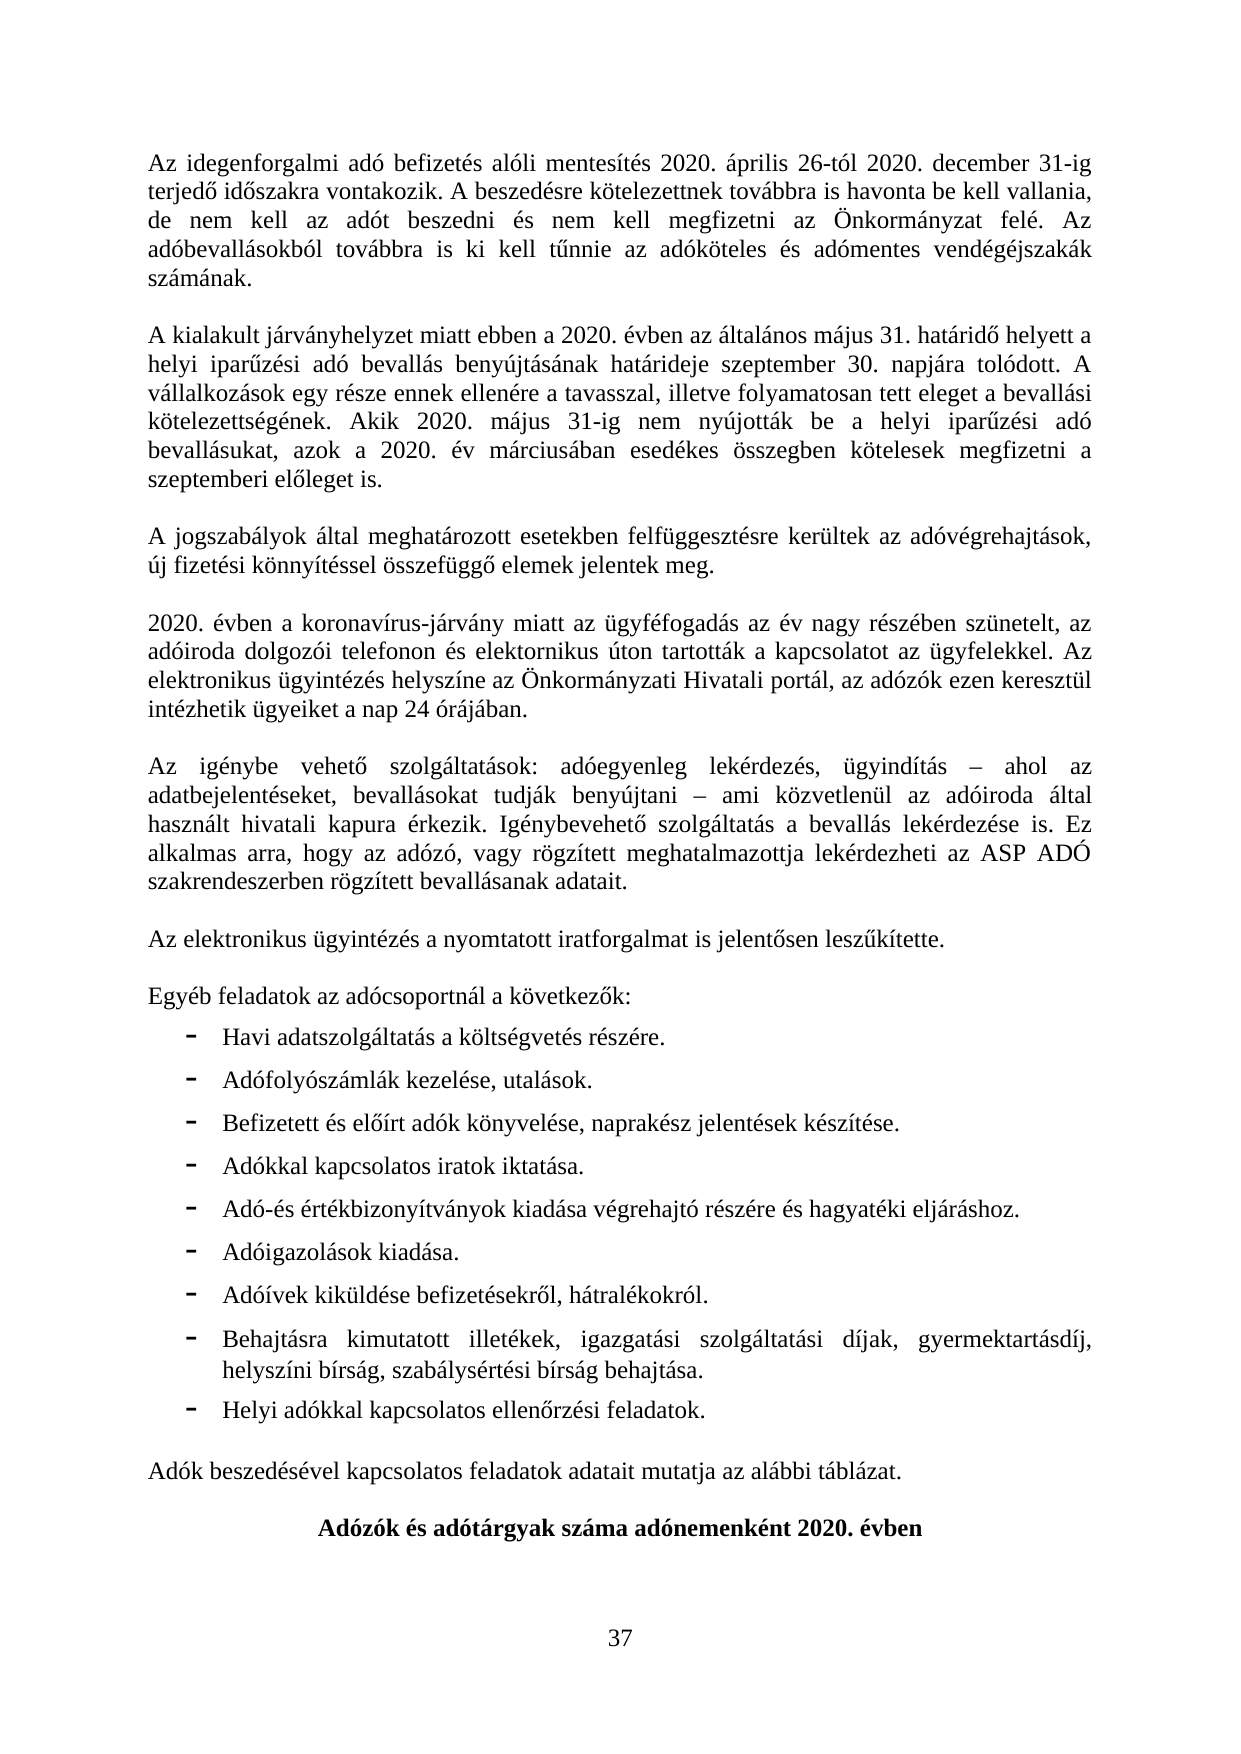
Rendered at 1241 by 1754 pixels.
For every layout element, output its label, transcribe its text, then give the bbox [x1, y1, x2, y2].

list Befizetett és előírt adók könyvelése, naprakész jelentések készítése. [185, 1096, 1093, 1139]
list Adó-és értékbizonyítványok kiadása végrehajtó részére és hagyatéki eljáráshoz. [185, 1183, 1093, 1226]
list Helyi adókkal kapcsolatos ellenőrzési feladatok. [185, 1384, 1093, 1427]
list Adóigazolások kiadása. [185, 1226, 1093, 1269]
text Adózók és adótárgyak száma adónemenként 2020. évben [148, 1513, 1093, 1542]
list Adóívek kiküldése befizetésekről, hátralékokról. [185, 1269, 1093, 1312]
text Egyéb feladatok az adócsoportnál a következők: [148, 981, 1093, 1010]
text Az igénybe vehető szolgáltatások: adóegyenleg lekérdezés, ügyindítás – ahol az adatbejelentéseket, bevallásokat tudják benyújtani – ami közvetlenül az adóiroda által használt hivatali kapura érkezik. Igénybevehető szolgáltatás a bevallás lekérdezése is. Ez alkalmas arra, hogy az adózó, vagy rögzített meghatalmazottja lekérdezheti az ASP ADÓ szakrendeszerben rögzített bevallásanak adatait. [148, 751, 1093, 895]
list Behajtásra kimutatott illetékek, igazgatási szolgáltatási díjak, gyermektartásdíj, helyszíni bírság, szabálysértési bírság behajtása. [185, 1312, 1093, 1384]
text Az elektronikus ügyintézés a nyomtatott iratforgalmat is jelentősen leszűkítette. [148, 924, 1093, 953]
text 2020. évben a koronavírus-járvány miatt az ügyféfogadás az év nagy részében szünetelt, az adóiroda dolgozói telefonon és elektornikus úton tartották a kapcsolatot az ügyfelekkel. Az elektronikus ügyintézés helyszíne az Önkormányzati Hivatali portál, az adózók ezen keresztül intézhetik ügyeiket a nap 24 órájában. [148, 608, 1093, 723]
text Az idegenforgalmi adó befizetés alóli mentesítés 2020. április 26-tól 2020. december 31-ig terjedő időszakra vontakozik. A beszedésre kötelezettnek továbbra is havonta be kell vallania, de nem kell az adót beszedni és nem kell megfizetni az Önkormányzat felé. Az adóbevallásokból továbbra is ki kell tűnnie az adóköteles és adómentes vendégéjszakák számának. [148, 148, 1093, 291]
text A kialakult járványhelyzet miatt ebben a 2020. évben az általános május 31. határidő helyett a helyi iparűzési adó bevallás benyújtásának határideje szeptember 30. napjára tolódott. A vállalkozások egy része ennek ellenére a tavasszal, illetve folyamatosan tett eleget a bevallási kötelezettségének. Akik 2020. május 31-ig nem nyújották be a helyi iparűzési adó bevallásukat, azok a 2020. év márciusában esedékes összegben kötelesek megfizetni a szeptemberi előleget is. [148, 320, 1093, 493]
list Adókkal kapcsolatos iratok iktatása. [185, 1139, 1093, 1183]
list Adófolyószámlák kezelése, utalások. [185, 1053, 1093, 1096]
text Adók beszedésével kapcsolatos feladatok adatait mutatja az alábbi táblázat. [148, 1456, 1093, 1484]
list Havi adatszolgáltatás a költségvetés részére. [185, 1010, 1093, 1053]
text A jogszabályok által meghatározott esetekben felfüggesztésre kerültek az adóvégrehajtások, új fizetési könnyítéssel összefüggő elemek jelentek meg. [148, 521, 1093, 579]
